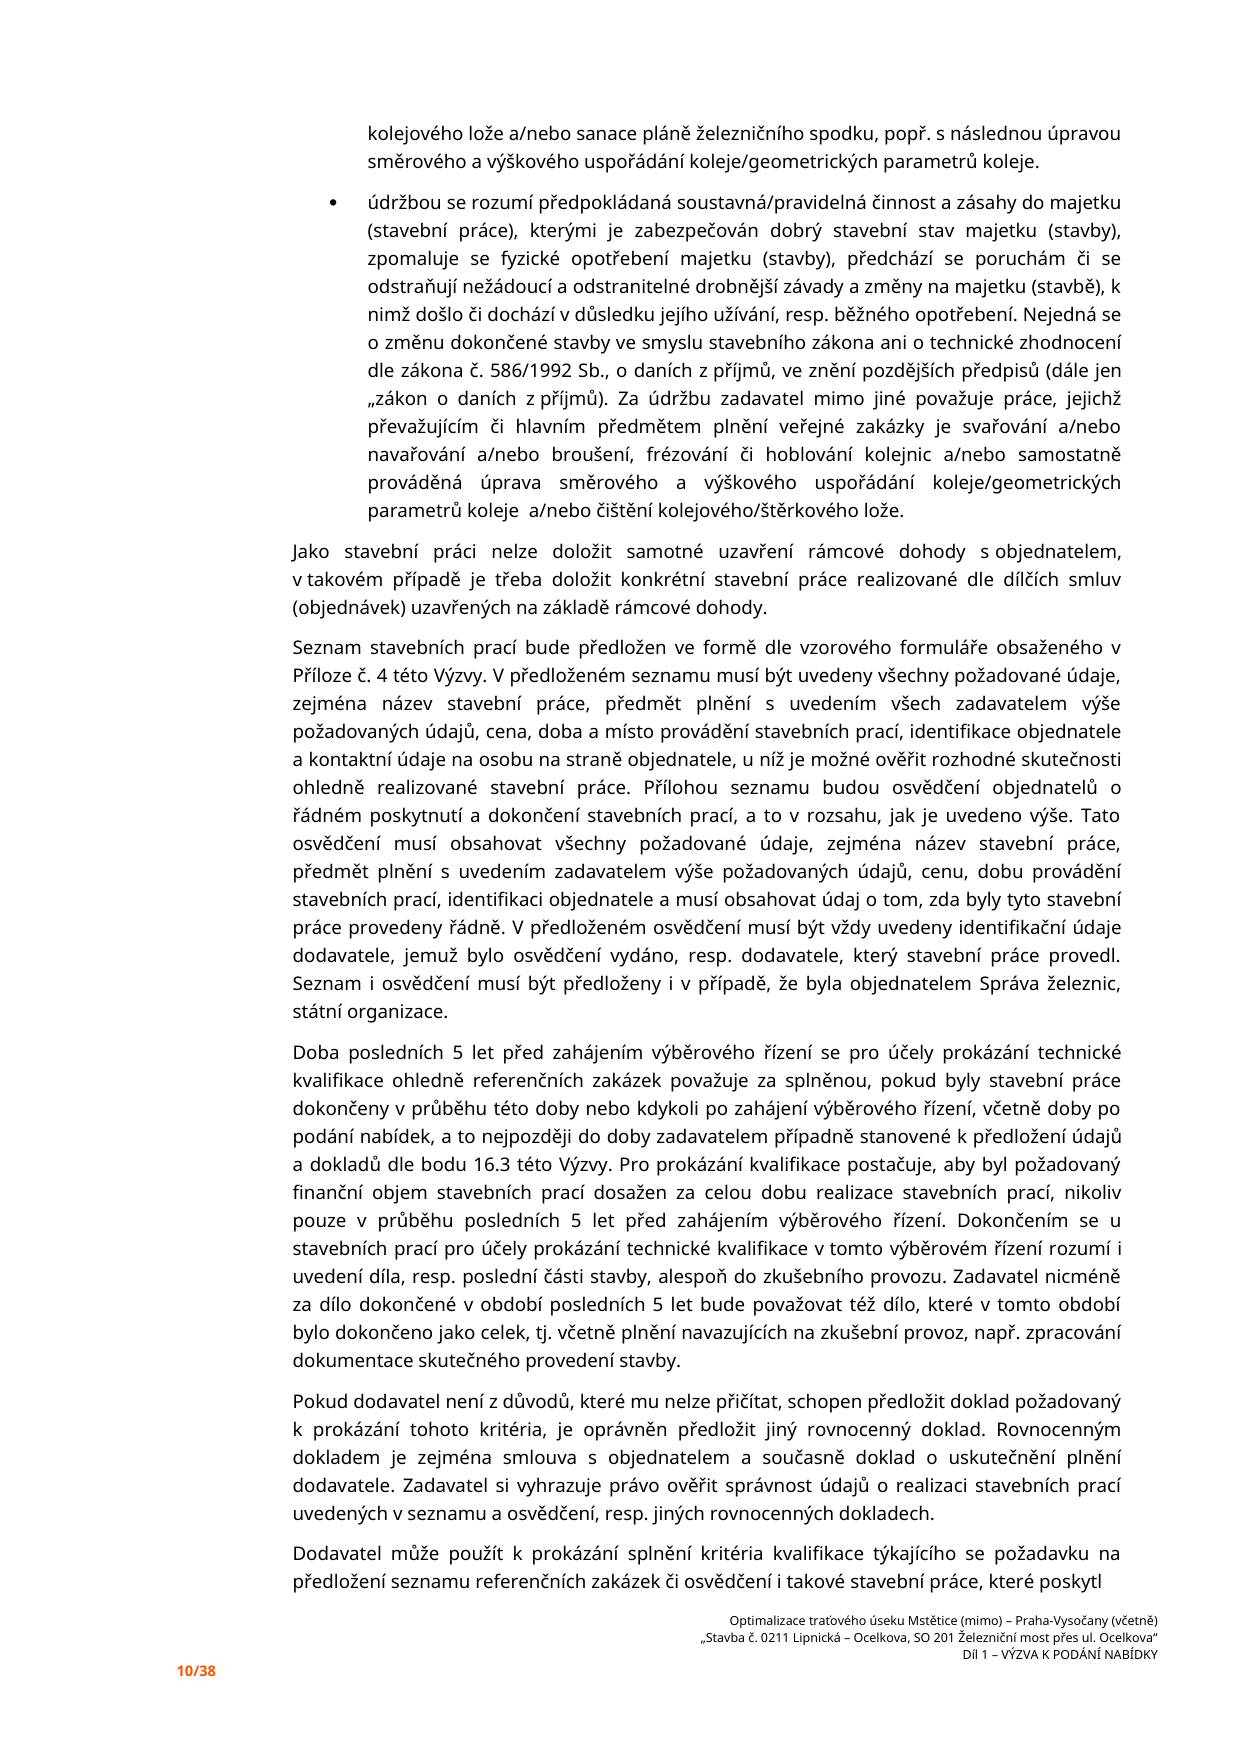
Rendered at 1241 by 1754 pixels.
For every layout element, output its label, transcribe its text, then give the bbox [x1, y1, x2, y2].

list údržbou se rozumí předpokládaná soustavná/pravidelná činnost a zásahy do majetku (stavební práce), kterými je zabezpečován dobrý stavební stav majetku (stavby), zpomaluje se fyzické opotřebení majetku (stavby), předchází se poruchám či se odstraňují nežádoucí a odstranitelné drobnější závady a změny na majetku (stavbě), k nimž došlo či dochází v důsledku jejího užívání, resp. běžného opotřebení. Nejedná se o změnu dokončené stavby ve smyslu stavebního zákona ani o technické zhodnocení dle zákona č. 586/1992 Sb., o daních z příjmů, ve znění pozdějších předpisů (dále jen „zákon o daních z příjmů). Za údržbu zadavatel mimo jiné považuje práce, jejichž převažujícím či hlavním předmětem plnění veřejné zakázky je svařování a/nebo navařování a/nebo broušení, frézování či hoblování kolejnic a/nebo samostatně prováděná úprava směrového a výškového uspořádání koleje/geometrických parametrů koleje a/nebo čištění kolejového/štěrkového lože. [330, 189, 1122, 523]
text Seznam stavebních prací bude předložen ve formě dle vzorového formuláře obsaženého v Příloze č. 4 této Výzvy. V předloženém seznamu musí být uvedeny všechny požadované údaje, zejména název stavební práce, předmět plnění s uvedením všech zadavatelem výše požadovaných údajů, cena, doba a místo provádění stavebních prací, identifikace objednatele a kontaktní údaje na osobu na straně objednatele, u níž je možné ověřit rozhodné skutečnosti ohledně realizované stavební práce. Přílohou seznamu budou osvědčení objednatelů o řádném poskytnutí a dokončení stavebních prací, a to v rozsahu, jak je uvedeno výše. Tato osvědčení musí obsahovat všechny požadované údaje, zejména název stavební práce, předmět plnění s uvedením zadavatelem výše požadovaných údajů, cenu, dobu provádění stavebních prací, identifikaci objednatele a musí obsahovat údaj o tom, zda byly tyto stavební práce provedeny řádně. V předloženém osvědčení musí být vždy uvedeny identifikační údaje dodavatele, jemuž bylo osvědčení vydáno, resp. dodavatele, který stavební práce provedl. Seznam i osvědčení musí být předloženy i v případě, že byla objednatelem Správa železnic, státní organizace. [292, 634, 1122, 1024]
text Dodavatel může použít k prokázání splnění kritéria kvalifikace týkajícího se požadavku na předložení seznamu referenčních zakázek či osvědčení i takové stavební práce, které poskytl [292, 1541, 1122, 1594]
text Pokud dodavatel není z důvodů, které mu nelze přičítat, schopen předložit doklad požadovaný k prokázání tohoto kritéria, je oprávněn předložit jiný rovnocenný doklad. Rovnocenným dokladem je zejména smlouva s objednatelem a současně doklad o uskutečnění plnění dodavatele. Zadavatel si vyhrazuje právo ověřit správnost údajů o realizaci stavebních prací uvedených v seznamu a osvědčení, resp. jiných rovnocenných dokladech. [292, 1388, 1122, 1526]
text Doba posledních 5 let před zahájením výběrového řízení se pro účely prokázání technické kvalifikace ohledně referenčních zakázek považuje za splněnou, pokud byly stavební práce dokončeny v průběhu této doby nebo kdykoli po zahájení výběrového řízení, včetně doby po podání nabídek, a to nejpozději do doby zadavatelem případně stanovené k předložení údajů a dokladů dle bodu 16.3 této Výzvy. Pro prokázání kvalifikace postačuje, aby byl požadovaný finanční objem stavebních prací dosažen za celou dobu realizace stavebních prací, nikoliv pouze v průběhu posledních 5 let před zahájením výběrového řízení. Dokončením se u stavebních prací pro účely prokázání technické kvalifikace v tomto výběrovém řízení rozumí i uvedení díla, resp. poslední části stavby, alespoň do zkušebního provozu. Zadavatel nicméně za dílo dokončené v období posledních 5 let bude považovat též dílo, které v tomto období bylo dokončeno jako celek, tj. včetně plnění navazujících na zkušební provoz, např. zpracování dokumentace skutečného provedení stavby. [292, 1039, 1122, 1373]
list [330, 121, 1122, 174]
text Jako stavební práci nelze doložit samotné uzavření rámcové dohody s objednatelem, v takovém případě je třeba doložit konkrétní stavební práce realizované dle dílčích smluv (objednávek) uzavřených na základě rámcové dohody. [292, 538, 1122, 619]
